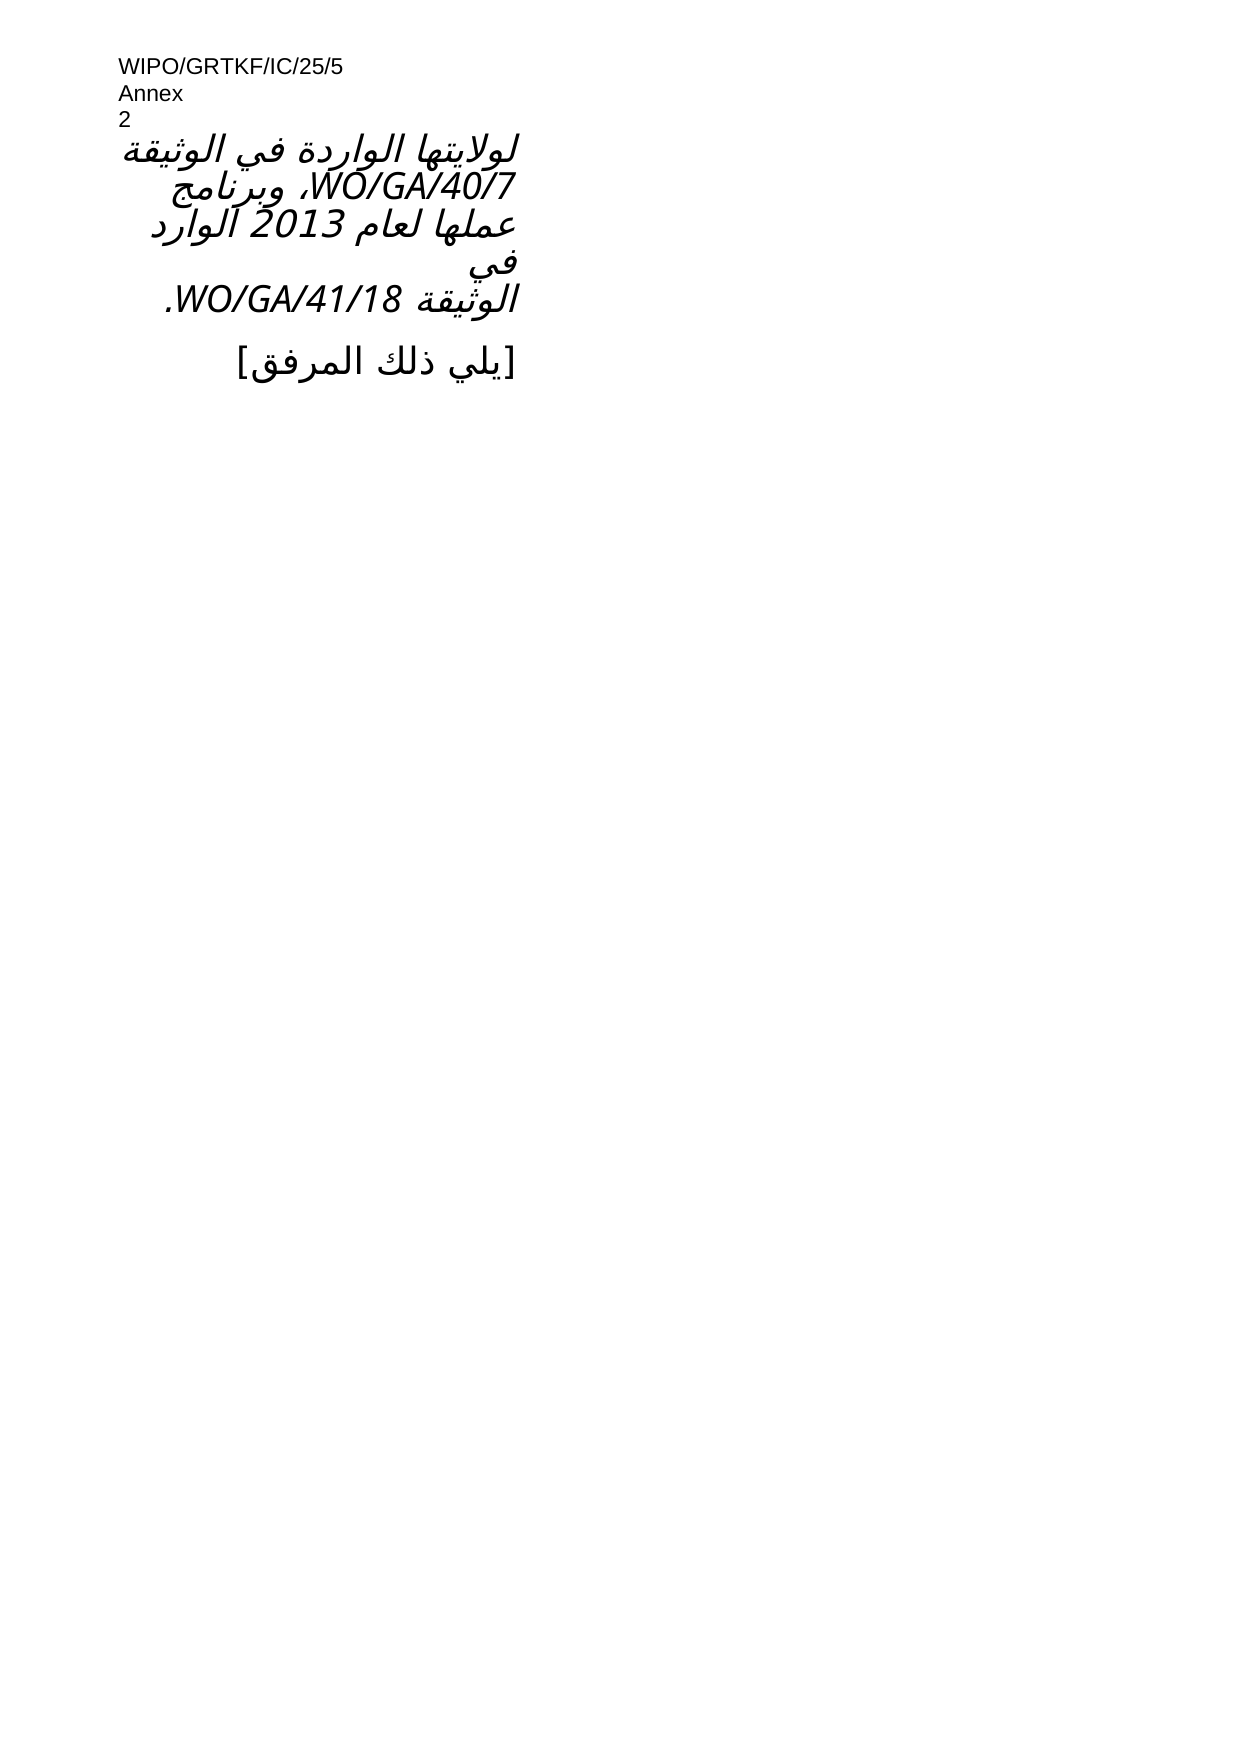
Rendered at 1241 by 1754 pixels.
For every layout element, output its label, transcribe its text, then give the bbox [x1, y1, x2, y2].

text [118, 132, 516, 320]
text [يلي ذلك المرفق] [306, 345, 516, 382]
text [يلي ذلك المرفق] [118, 345, 347, 382]
